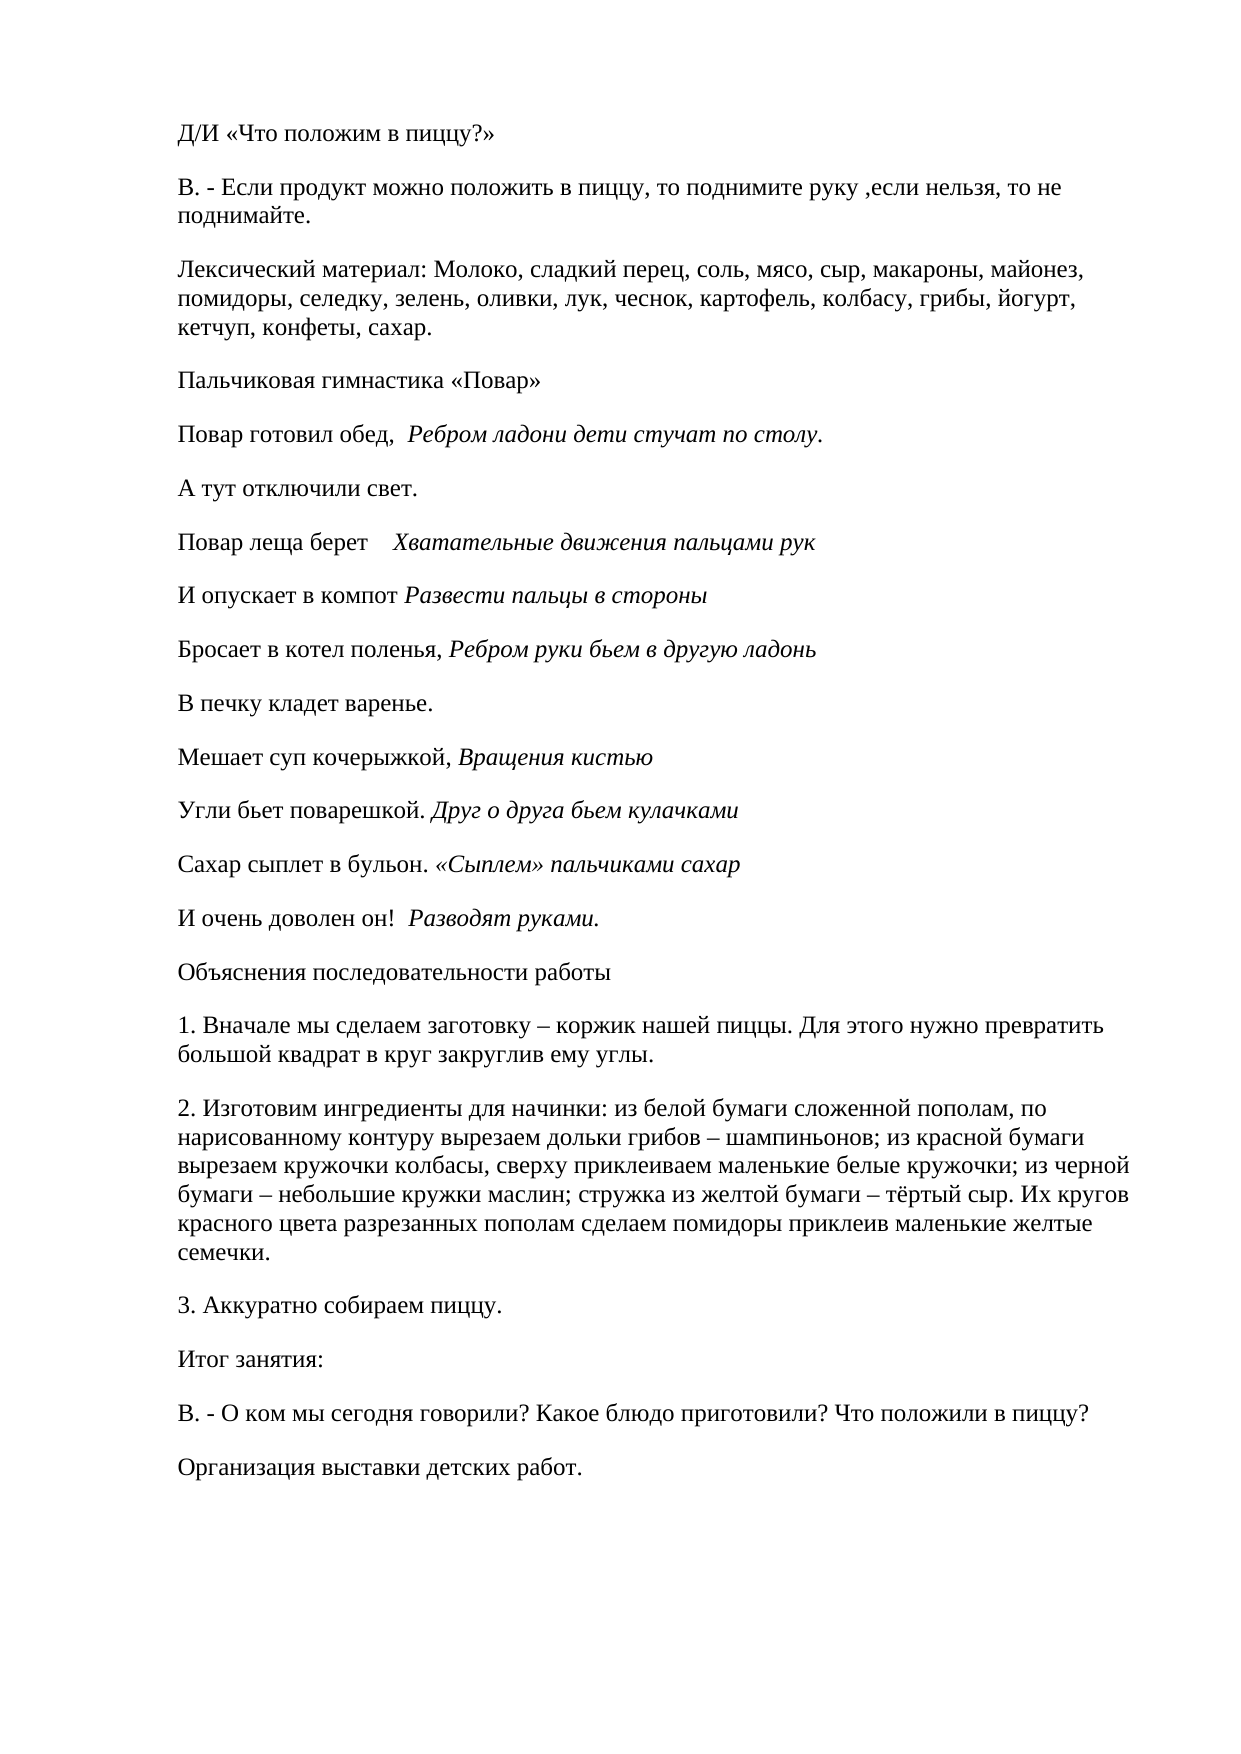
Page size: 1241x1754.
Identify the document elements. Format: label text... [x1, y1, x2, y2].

text В. - О ком мы сегодня говорили? Какое блюдо приготовили? Что положили в пиццу? [177, 1398, 1152, 1427]
text А тут отключили свет. [177, 473, 1152, 502]
text Организация выставки детских работ. [177, 1452, 1152, 1481]
text Повар готовил обед, Ребром ладони дети стучат по столу. [177, 419, 1152, 448]
text 2. Изготовим ингредиенты для начинки: из белой бумаги сложенной пополам, по нарисованному контуру вырезаем дольки грибов – шампиньонов; из красной бумаги вырезаем кружочки колбасы, сверху приклеиваем маленькие белые кружочки; из черной бумаги – небольшие кружки маслин; стружка из желтой бумаги – тёртый сыр. Их кругов красного цвета разрезанных пополам сделаем помидоры приклеив маленькие желтые семечки. [177, 1093, 1152, 1266]
text В. - Если продукт можно положить в пиццу, то поднимите руку ,если нельзя, то не поднимайте. [177, 172, 1152, 229]
text Угли бьет поварешкой. Друг о друга бьем кулачками [177, 796, 1152, 824]
text Итог занятия: [177, 1344, 1152, 1373]
text 3. Аккуратно собираем пиццу. [177, 1291, 1152, 1319]
text Мешает суп кочерыжкой, Вращения кистью [177, 742, 1152, 771]
text Пальчиковая гимнастика «Повар» [177, 366, 1152, 394]
text Сахар сыплет в бульон. «Сыплем» пальчиками сахар [177, 849, 1152, 878]
text Д/И «Что положим в пиццу?» [177, 118, 1152, 147]
text Повар леща берет Хватательные движения пальцами рук [177, 527, 1152, 556]
text Лексический материал: Молоко, сладкий перец, соль, мясо, сыр, макароны, майонез, помидоры, селедку, зелень, оливки, лук, чеснок, картофель, колбасу, грибы, йогурт, кетчуп, конфеты, сахар. [177, 254, 1152, 341]
text 1. Вначале мы сделаем заготовку – коржик нашей пиццы. Для этого нужно превратить большой квадрат в круг закруглив ему углы. [177, 1011, 1152, 1068]
text В печку кладет варенье. [177, 688, 1152, 717]
text Бросает в котел поленья, Ребром руки бьем в другую ладонь [177, 634, 1152, 663]
text Объяснения последовательности работы [177, 957, 1152, 986]
text И опускает в компот Развести пальцы в стороны [177, 581, 1152, 609]
text И очень доволен он! Разводят руками. [177, 903, 1152, 932]
